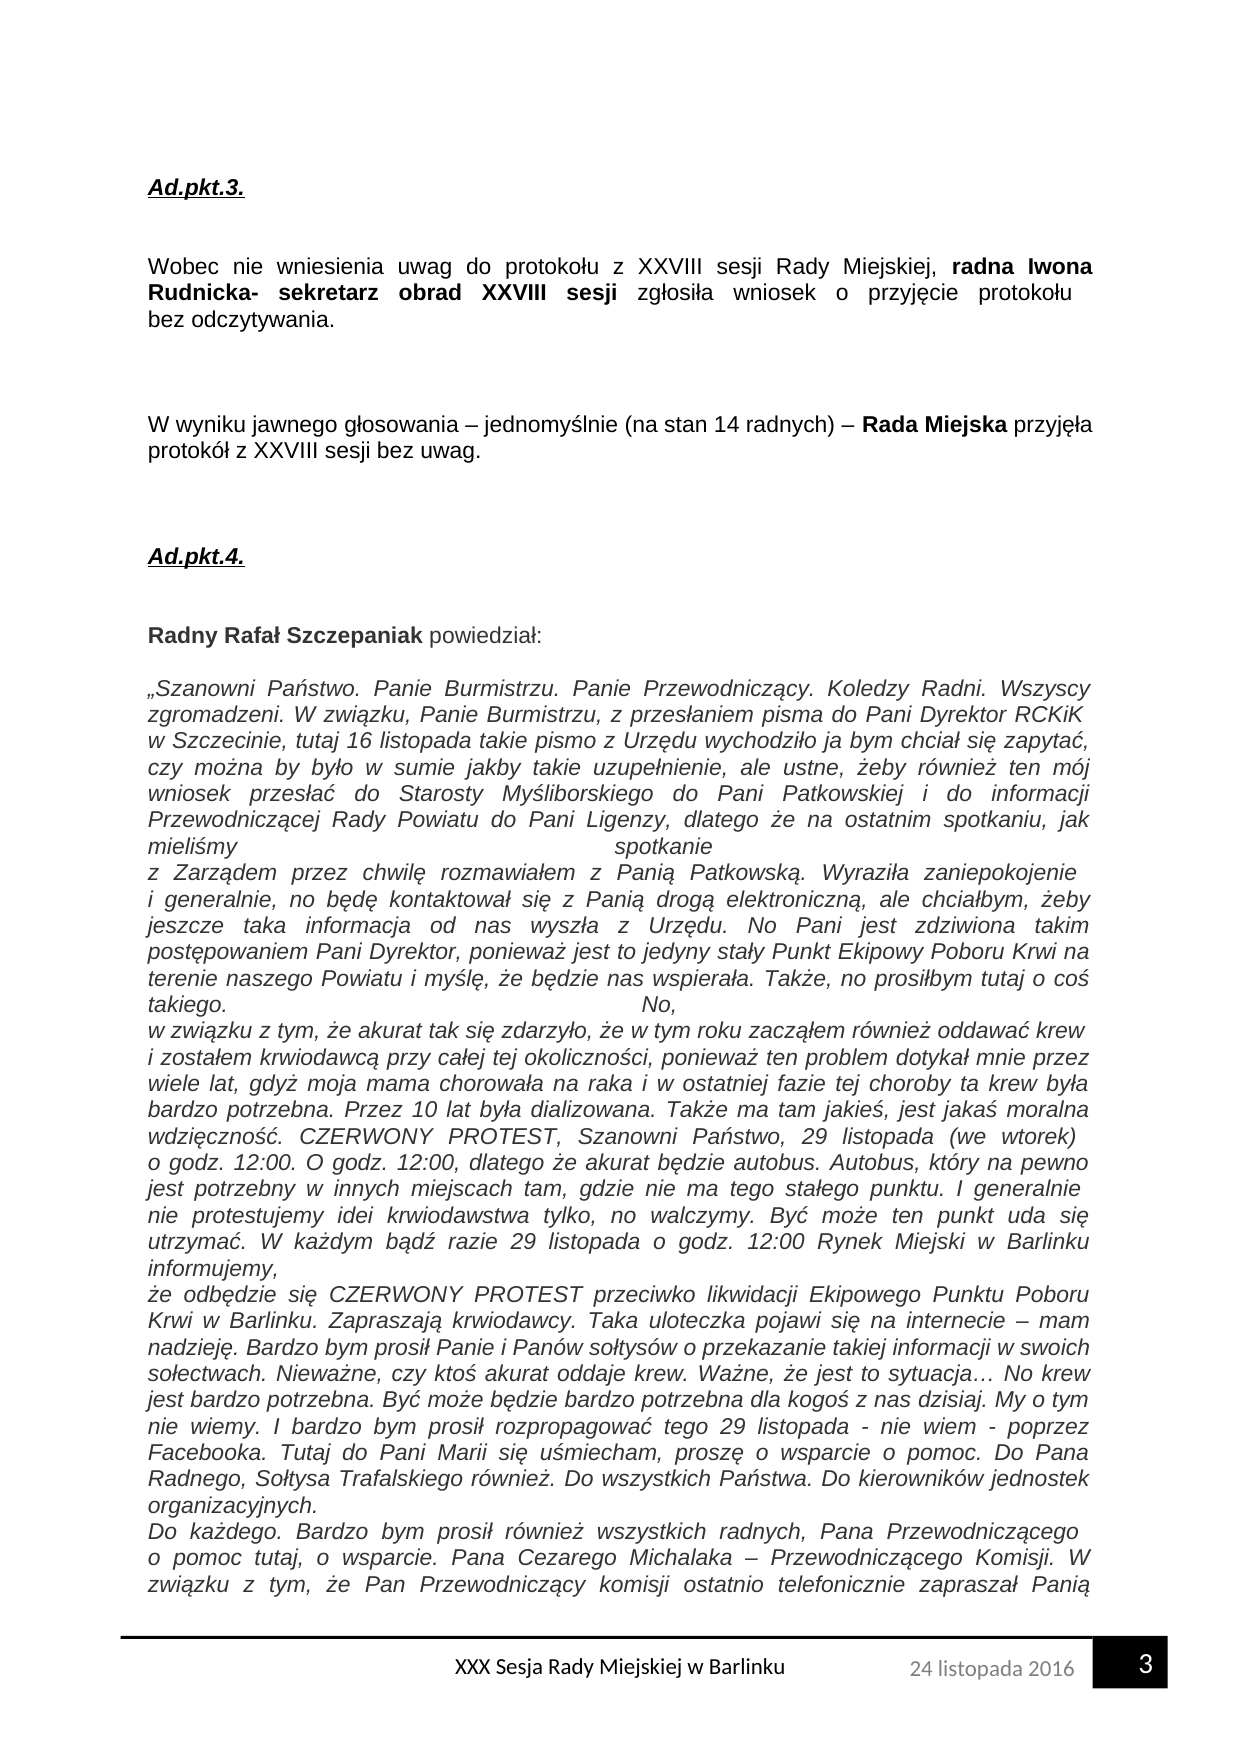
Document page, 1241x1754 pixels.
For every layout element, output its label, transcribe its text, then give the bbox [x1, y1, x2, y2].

text Ad.pkt.4. [148, 543, 1093, 569]
text Ad.pkt.3. [148, 174, 1093, 200]
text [148, 675, 1093, 1597]
text Wobec nie wniesienia uwag do protokołu z XXVIII sesji Rady Miejskiej, radna Iwona Rudnicka- sekretarz obrad XXVIII sesji zgłosiła wniosek o przyjęcie protokołu bez odczytywania. [148, 253, 1093, 332]
text Radny Rafał Szczepaniak powiedział: [148, 622, 1093, 648]
text W wyniku jawnego głosowania – jednomyślnie (na stan 14 radnych) – Rada Miejska przyjęła protokół z XXVIII sesji bez uwag. [148, 411, 1093, 464]
